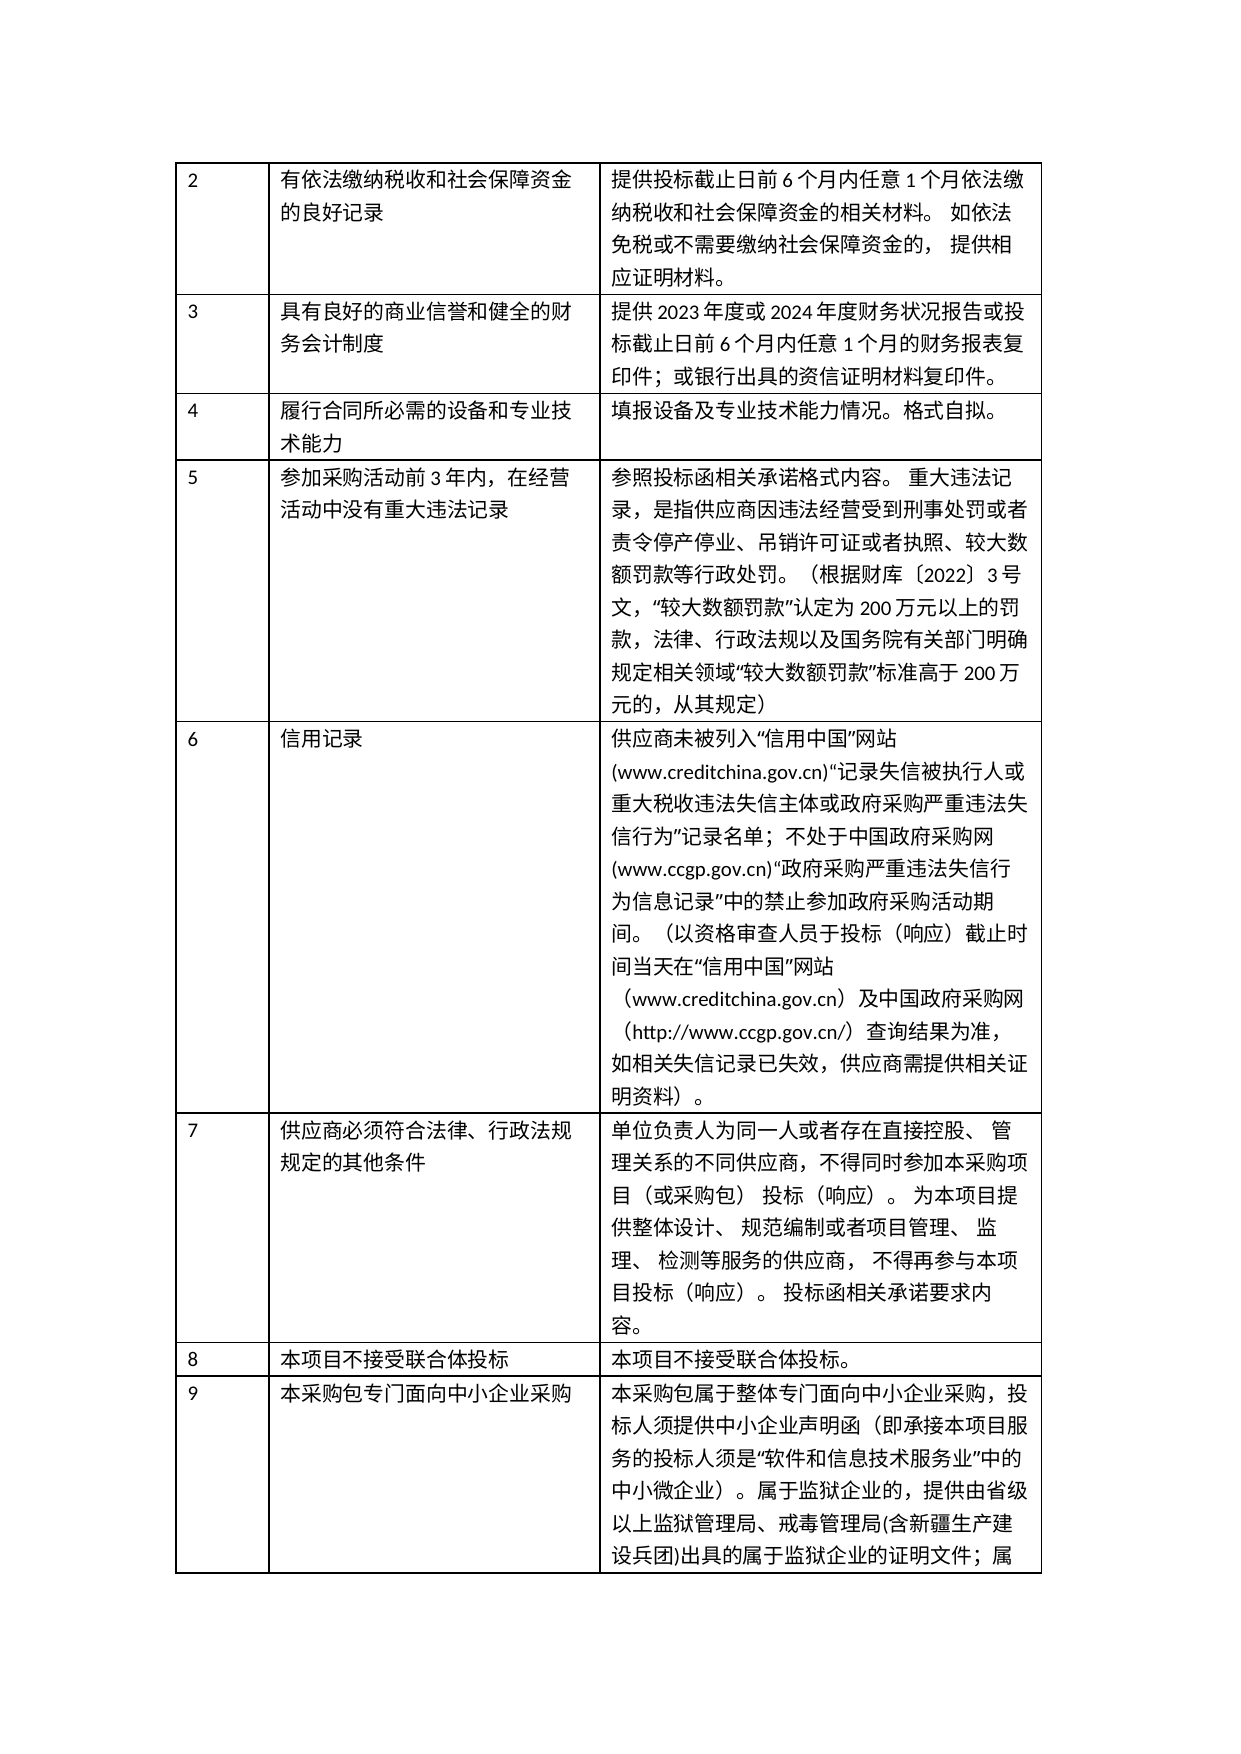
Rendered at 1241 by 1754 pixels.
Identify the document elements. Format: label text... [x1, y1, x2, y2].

table_cell 4 [177, 394, 268, 459]
table_cell 7 [177, 1114, 268, 1341]
table_cell 有依法缴纳税收和社会保障资金的良好记录 [270, 164, 599, 293]
table_cell 3 [177, 295, 268, 393]
table_cell 参加采购活动前3年内，在经营活动中没有重大违法记录 [270, 461, 599, 721]
table_cell 提供投标截止日前6个月内任意1个月依法缴纳税收和社会保障资金的相关材料。 如依法免税或不需要缴纳社会保障资金的， 提供相应证明材料。 [601, 164, 1041, 293]
table_cell 履行合同所必需的设备和专业技术能力 [270, 394, 599, 459]
table_cell 8 [177, 1343, 268, 1375]
table_cell 本采购包专门面向中小企业采购 [270, 1377, 599, 1572]
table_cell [601, 1377, 1041, 1572]
table_cell 9 [177, 1377, 268, 1572]
table_cell 提供2023年度或2024年度财务状况报告或投标截止日前6个月内任意1个月的财务报表复印件；或银行出具的资信证明材料复印件。 [601, 295, 1041, 393]
table_cell 单位负责人为同一人或者存在直接控股、 管理关系的不同供应商，不得同时参加本采购项目（或采购包） 投标（响应）。 为本项目提供整体设计、 规范编制或者项目管理、 监理、 检测等服务的供应商， 不得再参与本项目投标（响应）。 投标函相关承诺要求内容。 [601, 1114, 1041, 1341]
table_cell 供应商未被列入“信用中国”网站(www.creditchina.gov.cn)“记录失信被执行人或重大税收违法失信主体或政府采购严重违法失信行为”记录名单；不处于中国政府采购网(www.ccgp.gov.cn)“政府采购严重违法失信行为信息记录”中的禁止参加政府采购活动期间。（以资格审查人员于投标（响应）截止时间当天在“信用中国”网站（www.creditchina.gov.cn）及中国政府采购网（http://www.ccgp.gov.cn/）查询结果为准，如相关失信记录已失效，供应商需提供相关证明资料）。 [601, 722, 1041, 1112]
table_cell 供应商必须符合法律、行政法规规定的其他条件 [270, 1114, 599, 1341]
table_cell 参照投标函相关承诺格式内容。 重大违法记录，是指供应商因违法经营受到刑事处罚或者责令停产停业、吊销许可证或者执照、较大数额罚款等行政处罚。（根据财库〔2022〕3号文，“较大数额罚款”认定为200万元以上的罚款，法律、行政法规以及国务院有关部门明确规定相关领域“较大数额罚款”标准高于200万元的，从其规定） [601, 461, 1041, 721]
table_cell 6 [177, 722, 268, 1112]
table_cell 本项目不接受联合体投标。 [601, 1343, 1041, 1375]
table_cell 填报设备及专业技术能力情况。格式自拟。 [601, 394, 1041, 459]
table_cell 2 [177, 164, 268, 293]
table_cell 信用记录 [270, 722, 599, 1112]
table_cell 本项目不接受联合体投标 [270, 1343, 599, 1375]
table_cell 具有良好的商业信誉和健全的财务会计制度 [270, 295, 599, 393]
table_cell 5 [177, 461, 268, 721]
